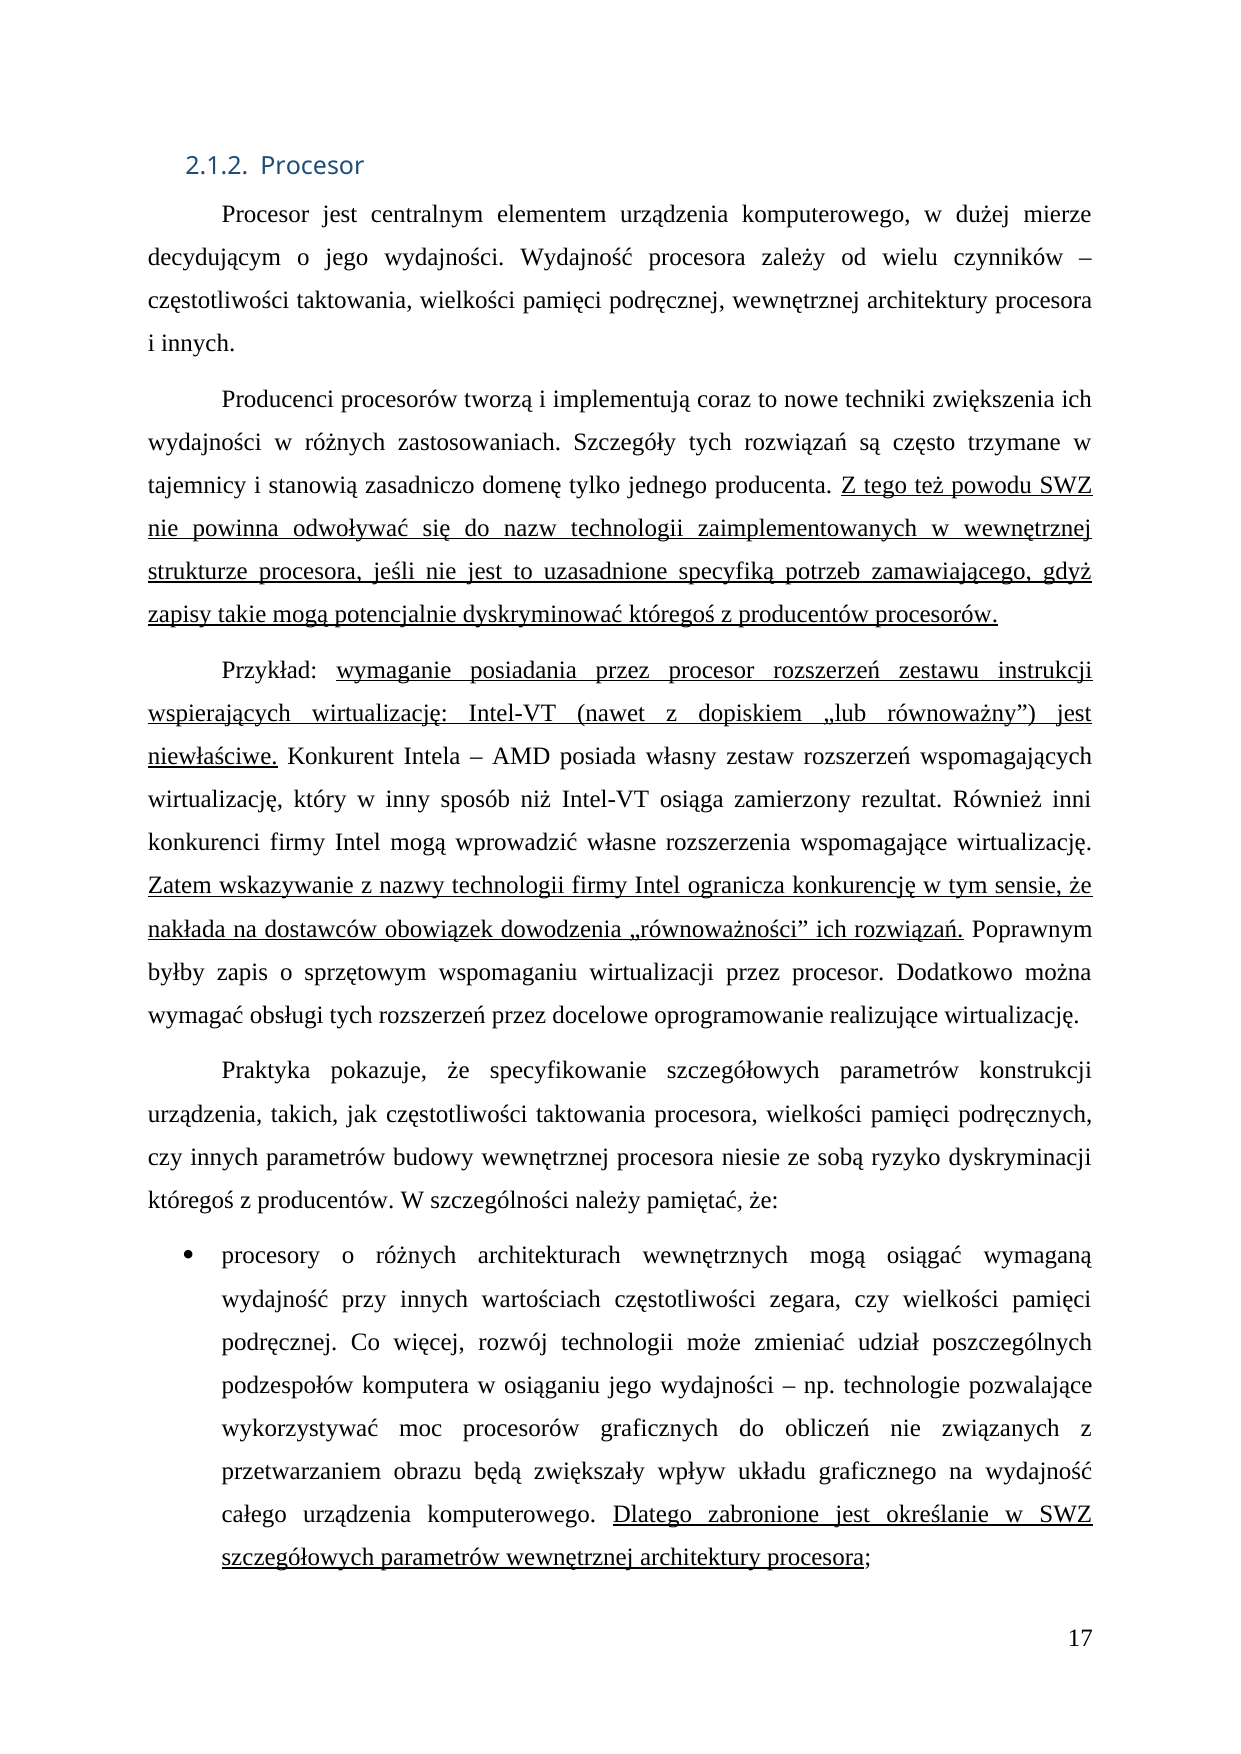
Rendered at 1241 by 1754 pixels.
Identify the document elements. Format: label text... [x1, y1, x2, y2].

text Praktyka pokazuje, że specyfikowanie szczegółowych parametrów konstrukcji urządzenia, takich, jak częstotliwości taktowania procesora, wielkości pamięci podręcznych, czy innych parametrów budowy wewnętrznej procesora niesie ze sobą ryzyko dyskryminacji któregoś z producentów. W szczególności należy pamiętać, że: [148, 1056, 1093, 1214]
subtitle Procesor [185, 148, 1093, 182]
text Producenci procesorów tworzą i implementują coraz to nowe techniki zwiększenia ich wydajności w różnych zastosowaniach. Szczegóły tych rozwiązań są często trzymane w tajemnicy i stanowią zasadniczo domenę tylko jednego producenta. Z tego też powodu SWZ nie powinna odwoływać się do nazw technologii zaimplementowanych w wewnętrznej strukturze procesora, jeśli nie jest to uzasadnione specyfiką potrzeb zamawiającego, gdyż zapisy takie mogą potencjalnie dyskryminować któregoś z producentów procesorów. [148, 384, 1093, 628]
text Procesor jest centralnym elementem urządzenia komputerowego, w dużej mierze decydującym o jego wydajności. Wydajność procesora zależy od wielu czynników – częstotliwości taktowania, wielkości pamięci podręcznej, wewnętrznej architektury procesora i innych. [148, 199, 1093, 357]
text Przykład: wymaganie posiadania przez procesor rozszerzeń zestawu instrukcji wspierających wirtualizację: Intel-VT (nawet z dopiskiem „lub równoważny”) jest niewłaściwe. Konkurent Intela – AMD posiada własny zestaw rozszerzeń wspomagających wirtualizację, który w inny sposób niż Intel-VT osiąga zamierzony rezultat. Również inni konkurenci firmy Intel mogą wprowadzić własne rozszerzenia wspomagające wirtualizację. Zatem wskazywanie z nazwy technologii firmy Intel ogranicza konkurencję w tym sensie, że nakłada na dostawców obowiązek dowodzenia „równoważności” ich rozwiązań. Poprawnym byłby zapis o sprzętowym wspomaganiu wirtualizacji przez procesor. Dodatkowo można wymagać obsługi tych rozszerzeń przez docelowe oprogramowanie realizujące wirtualizację. [148, 897, 1093, 1029]
text Przykład: wymaganie posiadania przez procesor rozszerzeń zestawu instrukcji wspierających wirtualizację: Intel-VT (nawet z dopiskiem „lub równoważny”) jest niewłaściwe. Konkurent Intela – AMD posiada własny zestaw rozszerzeń wspomagających wirtualizację, który w inny sposób niż Intel-VT osiąga zamierzony rezultat. Również inni konkurenci firmy Intel mogą wprowadzić własne rozszerzenia wspomagające wirtualizację. Zatem wskazywanie z nazwy technologii firmy Intel ogranicza konkurencję w tym sensie, że nakłada na dostawców obowiązek dowodzenia „równoważności” ich rozwiązań. Poprawnym byłby zapis o sprzętowym wspomaganiu wirtualizacji przez procesor. Dodatkowo można wymagać obsługi tych rozszerzeń przez docelowe oprogramowanie realizujące wirtualizację. [148, 655, 1093, 896]
list procesory o różnych architekturach wewnętrznych mogą osiągać wymaganą wydajność przy innych wartościach częstotliwości zegara, czy wielkości pamięci podręcznej. Co więcej, rozwój technologii może zmieniać udział poszczególnych podzespołów komputera w osiąganiu jego wydajności – np. technologie pozwalające wykorzystywać moc procesorów graficznych do obliczeń nie związanych z przetwarzaniem obrazu będą zwiększały wpływ układu graficznego na wydajność całego urządzenia komputerowego. Dlatego zabronione jest określanie w SWZ szczegółowych parametrów wewnętrznej architektury procesora; [184, 1241, 1093, 1571]
